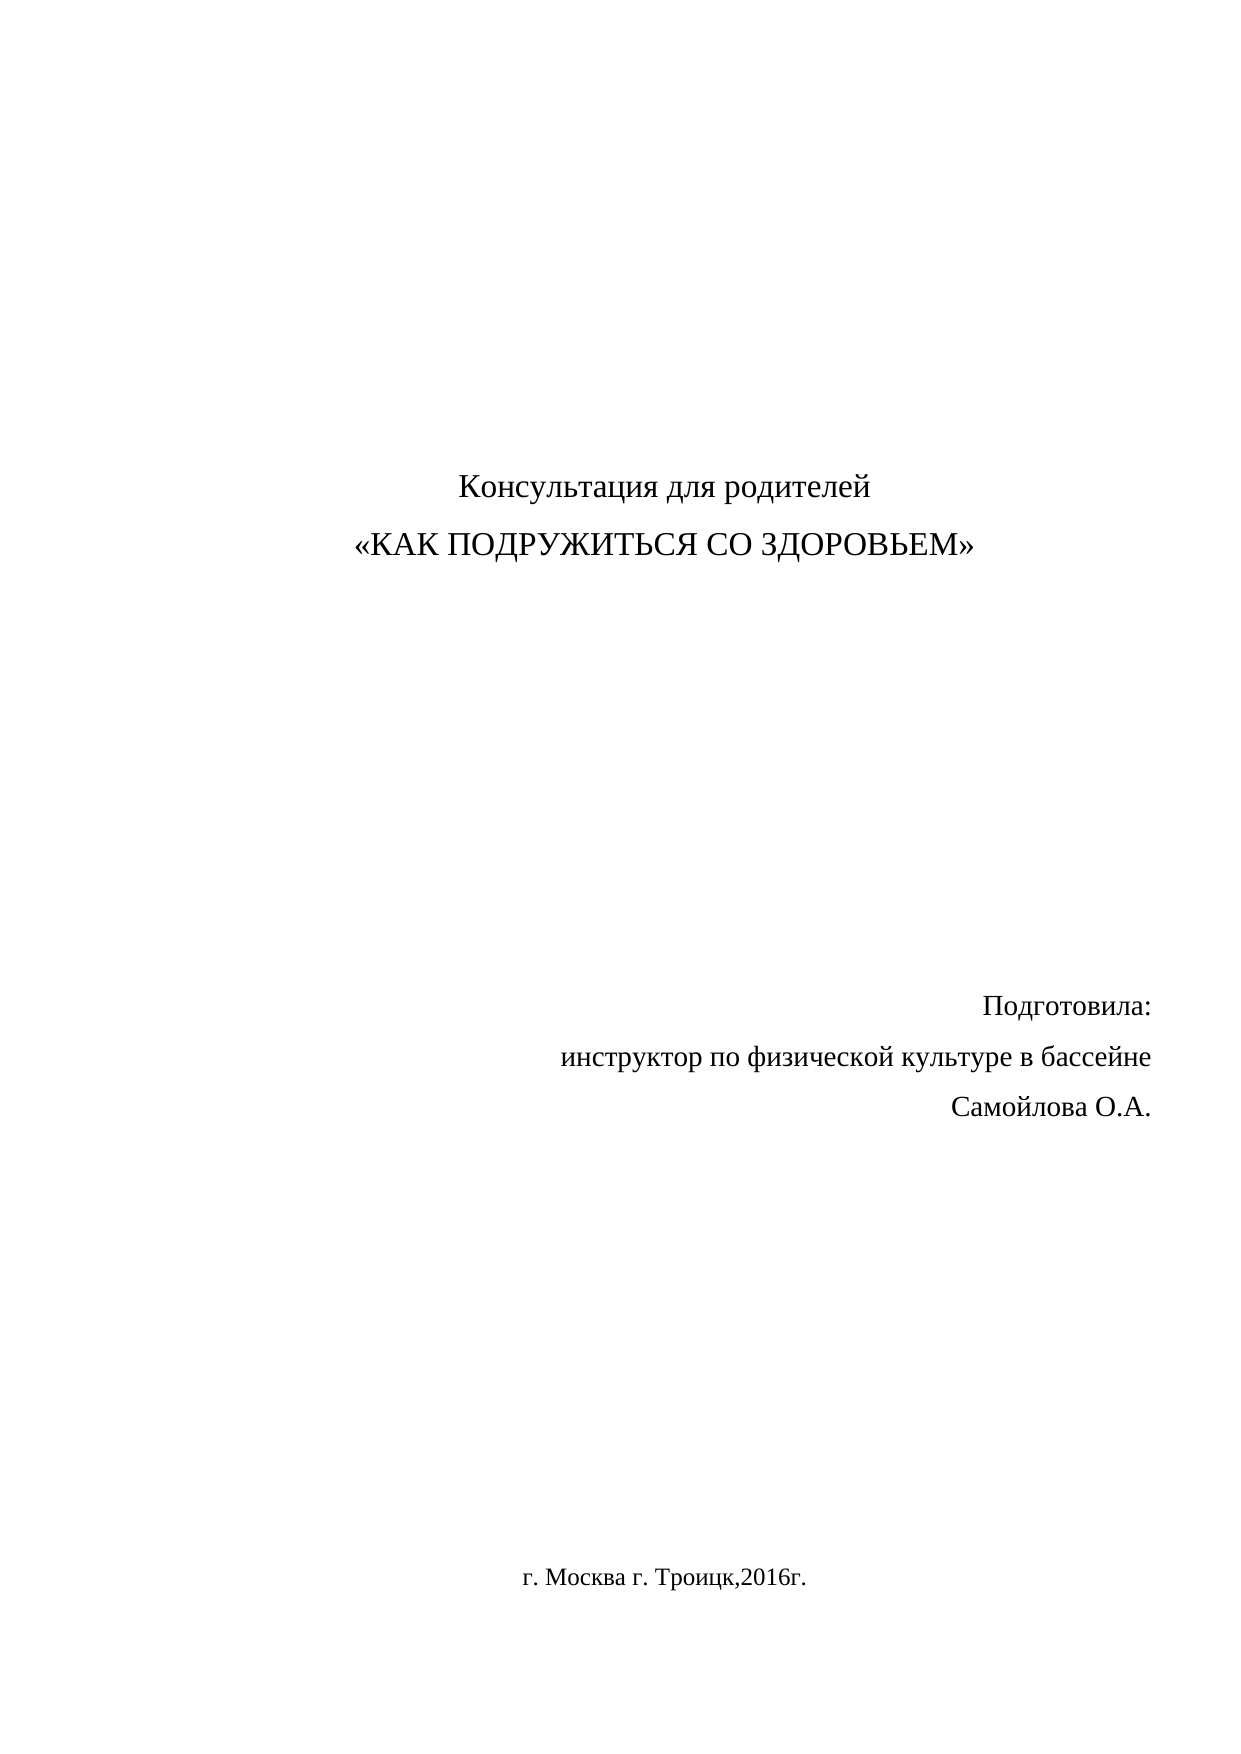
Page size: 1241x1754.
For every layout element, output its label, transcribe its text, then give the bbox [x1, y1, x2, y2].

text инструктор по физической культуре в бассейне [177, 1039, 1152, 1072]
text г. Москва г. Троицк,2016г. [177, 1562, 1152, 1591]
text Самойлова О.А. [177, 1089, 1152, 1123]
text «КАК ПОДРУЖИТЬСЯ СО ЗДОРОВЬЕМ» [177, 524, 1152, 563]
text Консультация для родителей [177, 466, 1152, 504]
text Подготовила: [177, 988, 1152, 1022]
